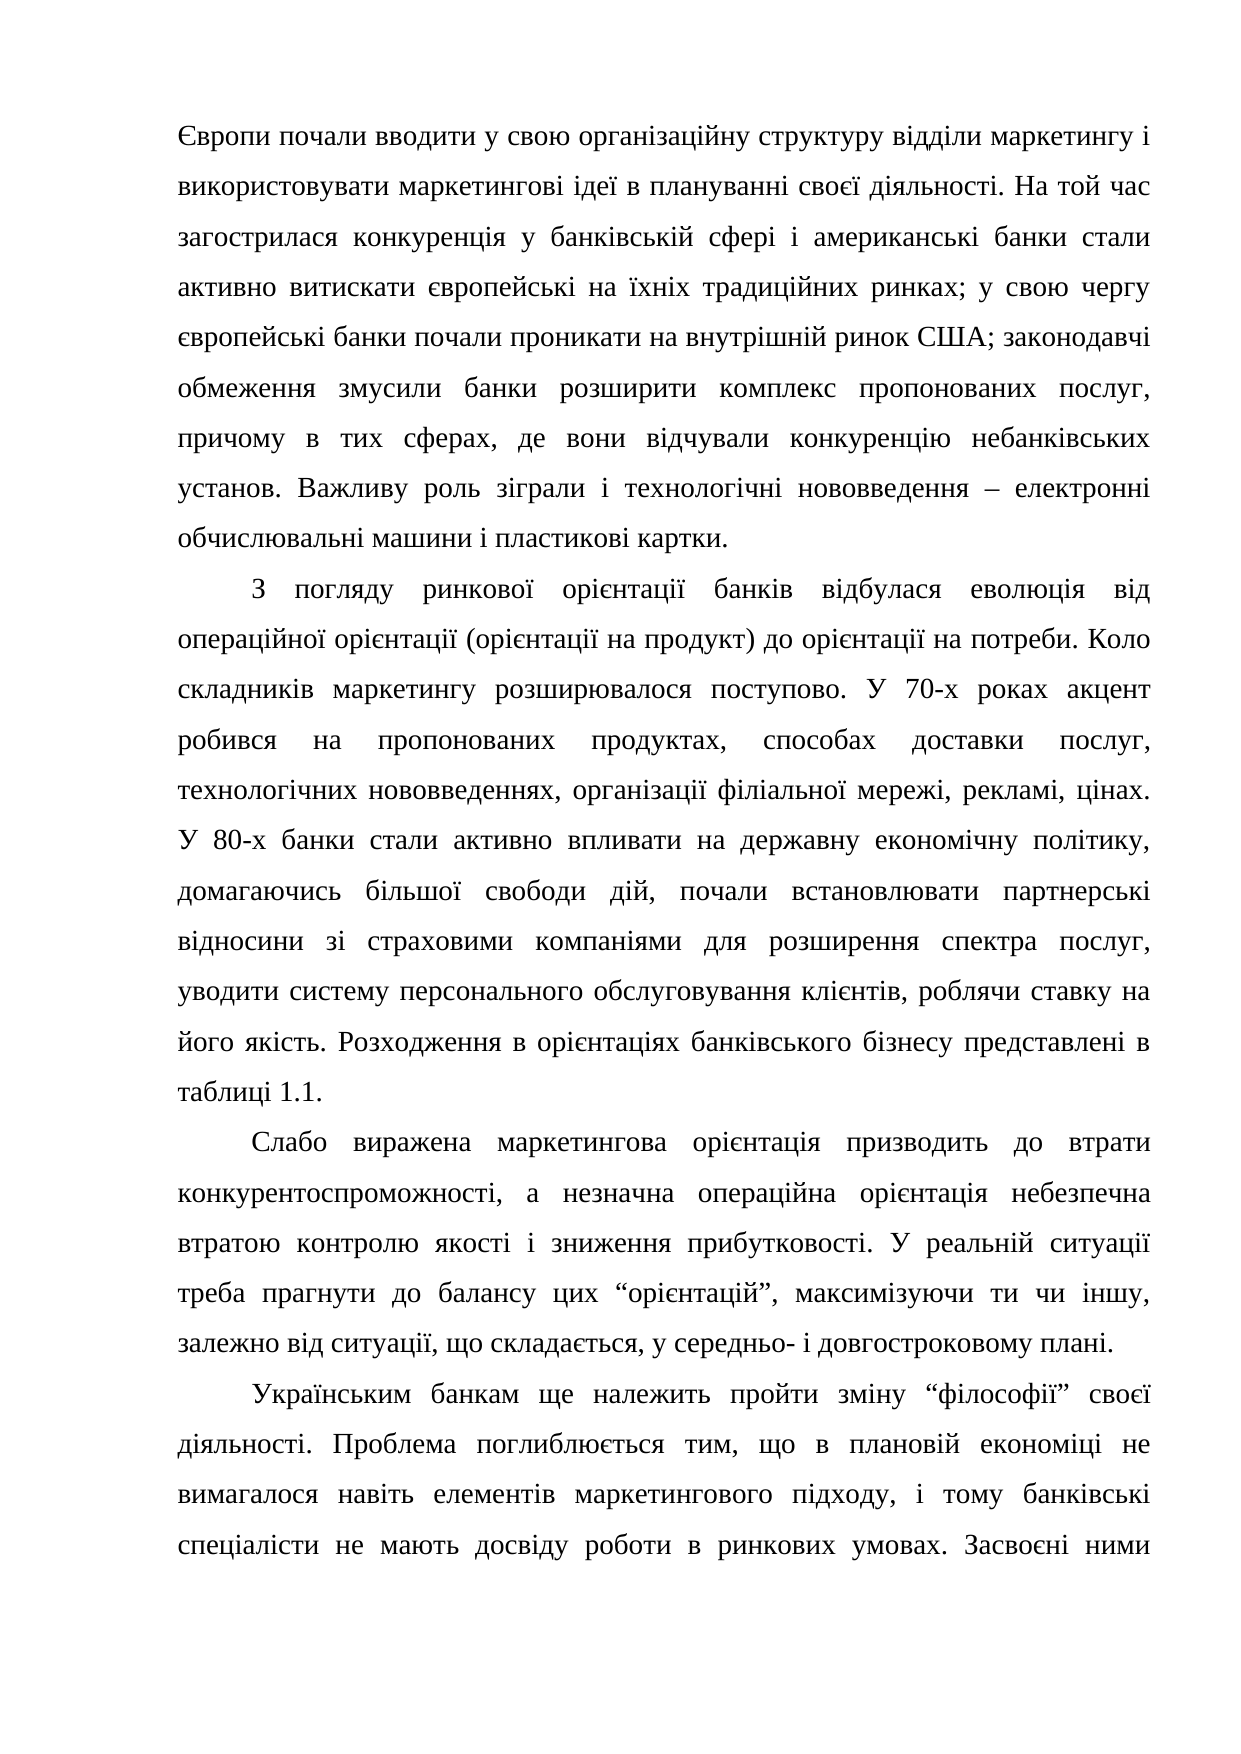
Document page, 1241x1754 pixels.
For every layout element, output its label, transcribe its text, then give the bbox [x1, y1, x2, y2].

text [177, 118, 1152, 554]
text Слабо виражена маркетингова орієнтація призводить до втрати конкурентоспроможності, а незначна операційна орієнтація небезпечна втратою контролю якості і зниження прибутковості. У реальній ситуації треба прагнути до балансу цих “орієнтацій”, максимізуючи ти чи іншу, залежно від ситуації, що складається, у середньо- і довгостроковому плані. [177, 1124, 1152, 1359]
text З погляду ринкової орієнтації банків відбулася еволюція від операційної орієнтації (орієнтації на продукт) до орієнтації на потреби. Коло складників маркетингу розширювалося поступово. У 70-х роках акцент робився на пропонованих продуктах, способах доставки послуг, технологічних нововведеннях, організації філіальної мережі, рекламі, цінах. У 80-х банки стали активно впливати на державну економічну політику, домагаючись більшої свободи дій, почали встановлювати партнерські відносини зі страховими компаніями для розширення спектра послуг, уводити систему персонального обслуговування клієнтів, роблячи ставку на його якість. Розходження в орієнтаціях банківського бізнесу представлені в таблиці 1.1. [177, 571, 1152, 1108]
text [177, 1376, 1152, 1560]
